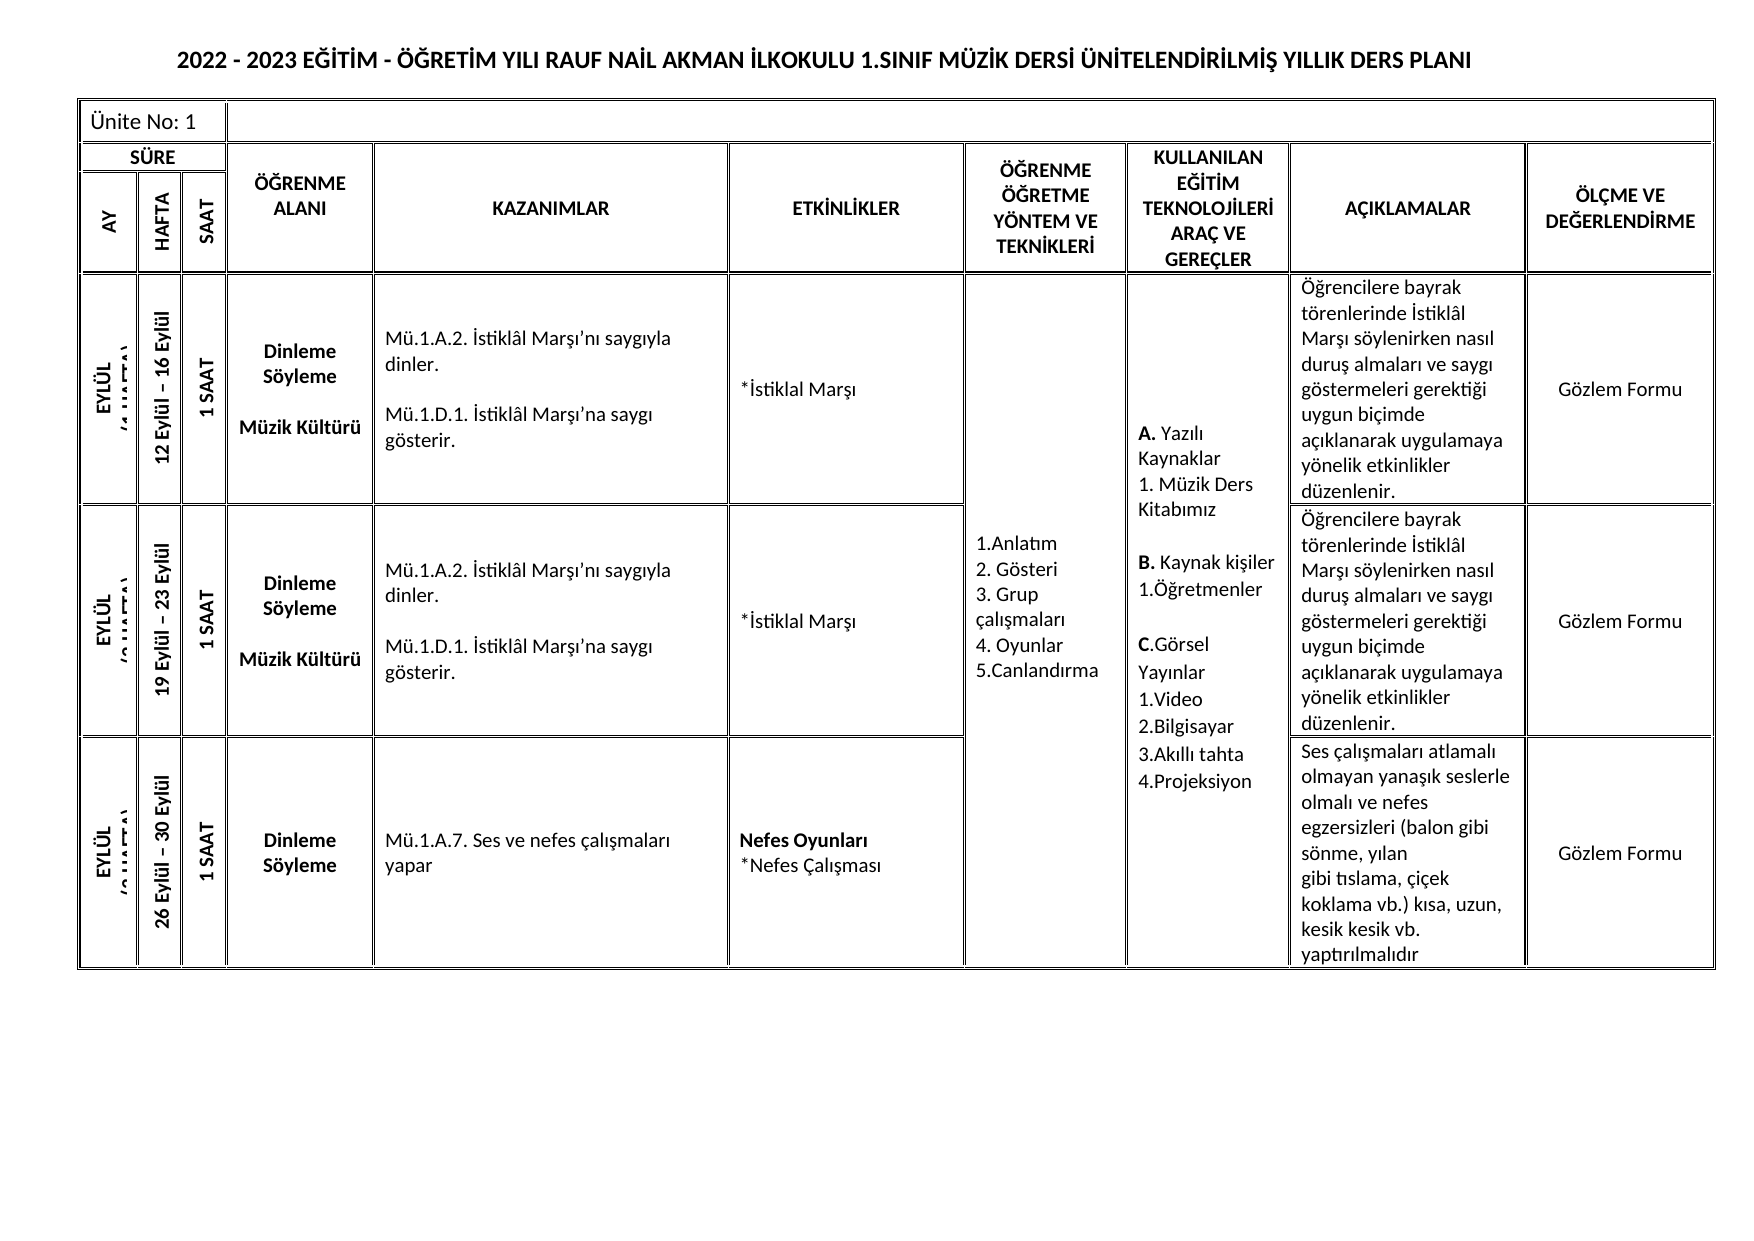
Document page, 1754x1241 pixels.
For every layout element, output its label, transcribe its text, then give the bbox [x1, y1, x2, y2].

table_cell EYLÜL (3.HAFTA) [79, 735, 137, 967]
table_cell Ses çalışmaları atlamalı olmayan yanaşık seslerle olmalı ve nefes egzersizleri (balon gibi sönme, yılan gibi tıslama, çiçek koklama vb.) kısa, uzun, kesik kesik vb. yaptırılmalıdır [1290, 738, 1526, 967]
table_cell Gözlem Formu [1528, 271, 1713, 503]
table_cell 26 Eylül – 30 Eylül [138, 735, 182, 967]
table_cell 19 Eylül – 23 Eylül [139, 506, 180, 735]
table_cell SAAT [183, 173, 225, 271]
table_cell ÖLÇME VE DEĞERLENDİRME [1526, 141, 1714, 271]
table_cell Mü.1.A.7. Ses ve nefes çalışmaları yapar [374, 738, 728, 967]
table_cell Öğrencilere bayrak törenlerinde İstiklâl Marşı söylenirken nasıl duruş almaları ve saygı göstermeleri gerektiği uygun biçimde açıklanarak uygulamaya yönelik etkinlikler düzenlenir. [1291, 506, 1524, 735]
table_cell HAFTA [139, 173, 180, 271]
table_cell *İstiklal Marşı [730, 506, 963, 735]
table_cell 1 SAAT [182, 738, 226, 967]
table_cell ÖĞRENME ALANI [228, 144, 372, 271]
table_cell Mü.1.A.2. İstiklâl Marşı’nı saygıyla dinler. Mü.1.D.1. İstiklâl Marşı’na saygı gösterir. [375, 506, 727, 735]
table_cell 1 SAAT [183, 275, 225, 503]
table_header Ünite No: 1 [81, 101, 226, 141]
table_cell A. Yazılı Kaynaklar 1. Müzik Ders Kitabımız B. Kaynak kişiler 1.Öğretmenler C.Görsel Yayınlar 1.Video 2.Bilgisayar 3.Akıllı tahta 4.Projeksiyon [1127, 271, 1290, 967]
table_cell 1.Anlatım 2. Gösteri 3. Grup çalışmaları 4. Oyunlar 5.Canlandırma [964, 271, 1127, 967]
table_cell KAZANIMLAR [375, 144, 727, 271]
table_cell EYLÜL (2.HAFTA) [79, 503, 137, 735]
text 2022 - 2023 EĞİTİM - ÖĞRETİM YILI RAUF NAİL AKMAN İLKOKULU 1.SINIF MÜZİK DERSİ ÜNİTELENDİRİLMİŞ YILLIK DERS PLANI [59, 44, 1695, 75]
table_cell Dinleme Söyleme Müzik Kültürü [228, 275, 372, 503]
table_cell Gözlem Formu [1526, 735, 1714, 967]
table_cell 12 Eylül – 16 Eylül [139, 275, 180, 503]
table_cell EYLÜL (1.HAFTA) [81, 271, 136, 503]
table_cell ETKİNLİKLER [730, 144, 963, 271]
table_cell Mü.1.A.2. İstiklâl Marşı’nı saygıyla dinler. Mü.1.D.1. İstiklâl Marşı’na saygı gösterir. [375, 275, 727, 503]
table_cell ÖĞRENME ÖĞRETME YÖNTEM VE TEKNİKLERİ [966, 144, 1125, 271]
table_cell Nefes Oyunları *Nefes Çalışması [728, 738, 964, 967]
table_cell Öğrencilere bayrak törenlerinde İstiklâl Marşı söylenirken nasıl duruş almaları ve saygı göstermeleri gerektiği uygun biçimde açıklanarak uygulamaya yönelik etkinlikler düzenlenir. [1291, 275, 1524, 503]
table_cell AY [81, 170, 136, 271]
table_cell KULLANILAN EĞİTİM TEKNOLOJİLERİ ARAÇ VE GEREÇLER [1128, 144, 1288, 271]
table_cell SÜRE [79, 141, 226, 170]
table_cell Gözlem Formu [1526, 503, 1714, 735]
table_cell 1 SAAT [183, 506, 225, 735]
table_header [226, 101, 1713, 141]
table_cell AÇIKLAMALAR [1291, 144, 1524, 271]
table_cell *İstiklal Marşı [730, 275, 963, 503]
table_cell Dinleme Söyleme Müzik Kültürü [228, 506, 372, 735]
table_cell Dinleme Söyleme [226, 735, 374, 967]
